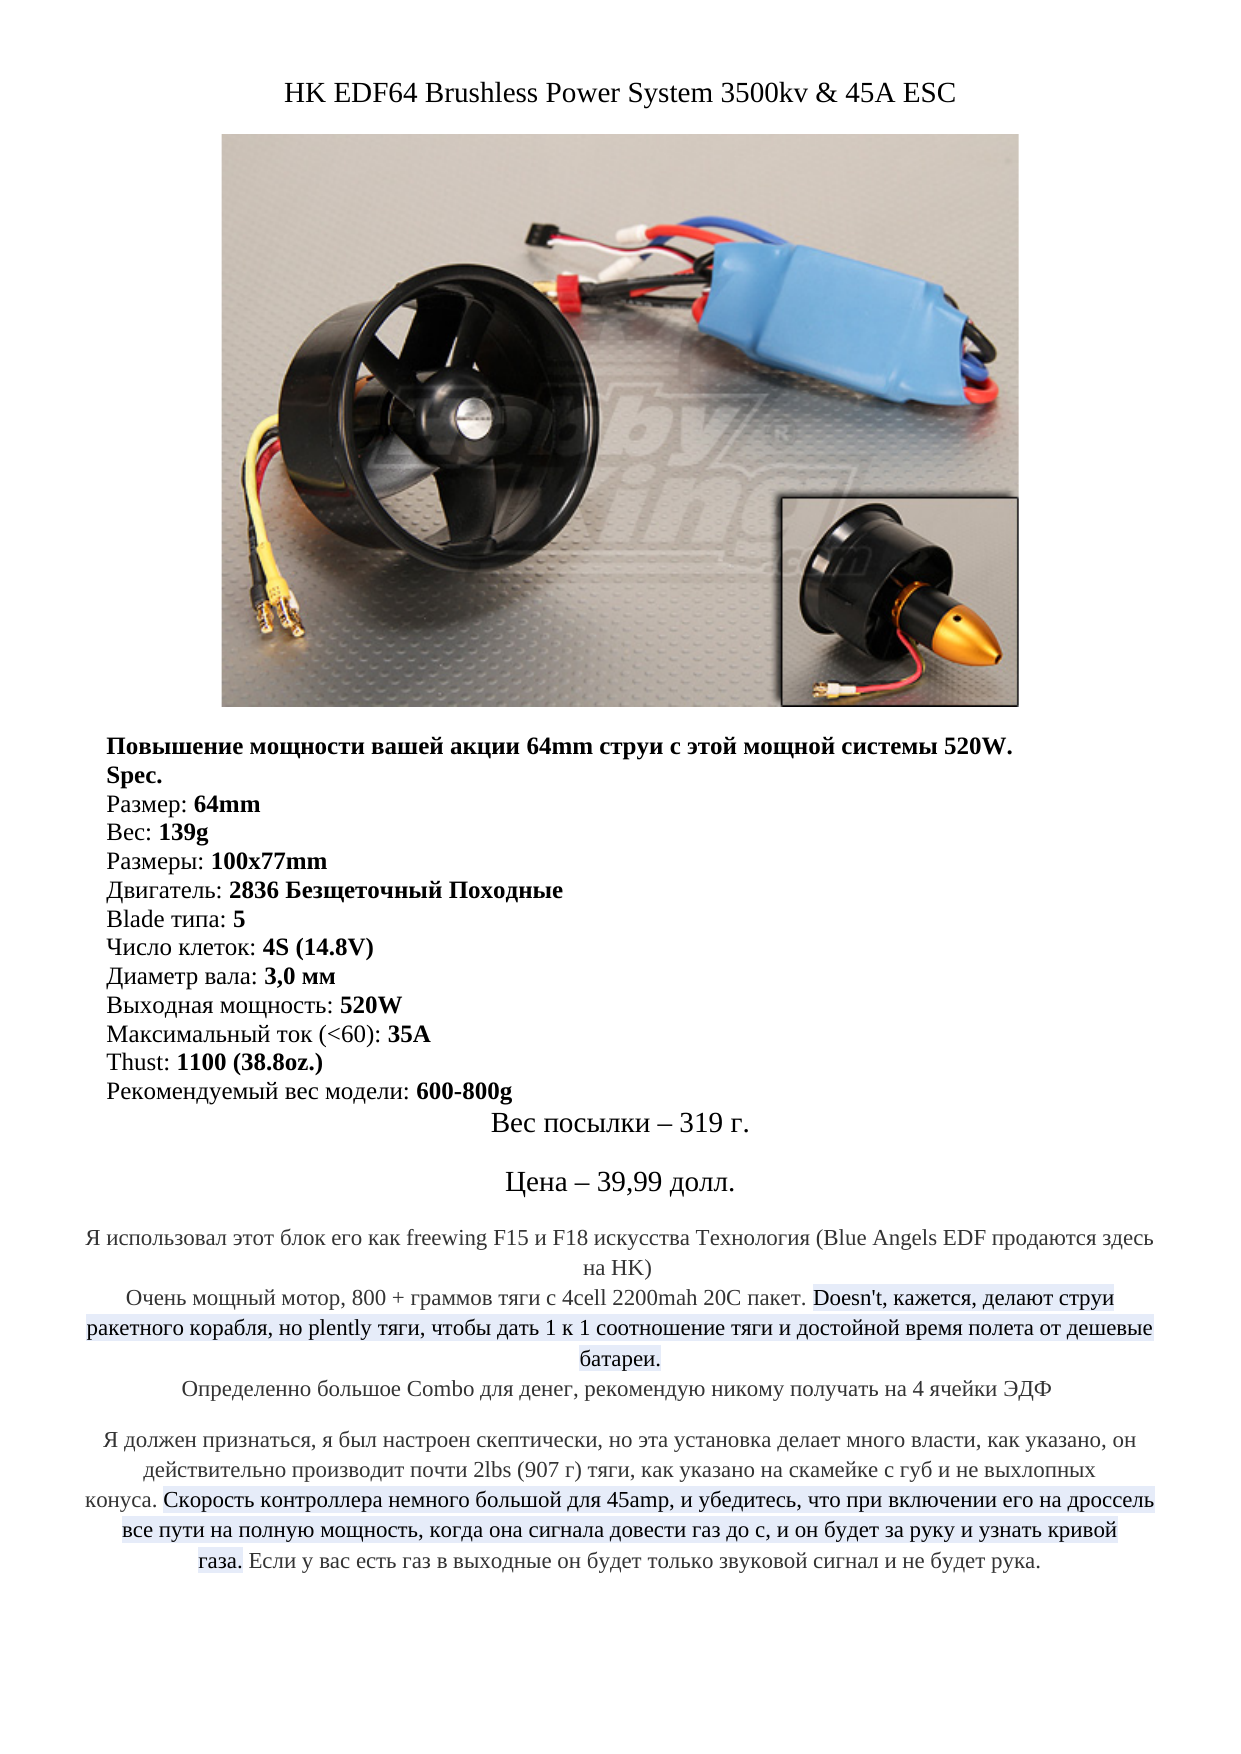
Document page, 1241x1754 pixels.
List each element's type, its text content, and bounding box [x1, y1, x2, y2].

text Вес посылки – 319 г. [75, 1105, 1165, 1138]
text HK EDF64 Brushless Power System 3500kv & 45A ESC [75, 75, 1165, 108]
picture [221, 134, 1019, 707]
text Цена – 39,99 долл. [75, 1164, 1165, 1198]
text Я использовал этот блок его как freewing F15 и F18 искусства Технология (Blue Angels EDF продаются здесь на HK) Очень мощный мотор, 800 + граммов тяги с 4cell 2200mah 20C пакет. Doesn't, кажется, делают струи ракетного корабля, но plently тяги, чтобы дать 1 к 1 соотношение тяги и достойной время полета от дешевые батареи. Определенно большое Combo для денег, рекомендую никому получать на 4 ячейки ЭДФ [75, 1224, 1165, 1401]
text Я должен признаться, я был настроен скептически, но эта установка делает много власти, как указано, он действительно производит почти 2lbs (907 г) тяги, как указано на скамейке с губ и не выхлопных конуса. Скорость контроллера немного большой для 45amp, и убедитесь, что при включении его на дроссель все пути на полную мощность, когда она сигнала довести газ до с, и он будет за руку и узнать кривой газа. Если у вас есть газ в выходные он будет только звуковой сигнал и не будет рука. [75, 1426, 1165, 1573]
text Spec. Размер: 64mm Вес: 139g Размеры: 100x77mm Двигатель: 2836 Безщеточный Походные Blade типа: 5 Число клеток: 4S (14.8V) Диаметр вала: 3,0 мм Выходная мощность: 520W Максимальный ток (<60): 35A Thust: 1100 (38.8oz.) Рекомендуемый вес модели: 600-800g [106, 760, 1134, 1105]
text Повышение мощности вашей акции 64mm струи с этой мощной системы 520W. [106, 731, 1134, 760]
